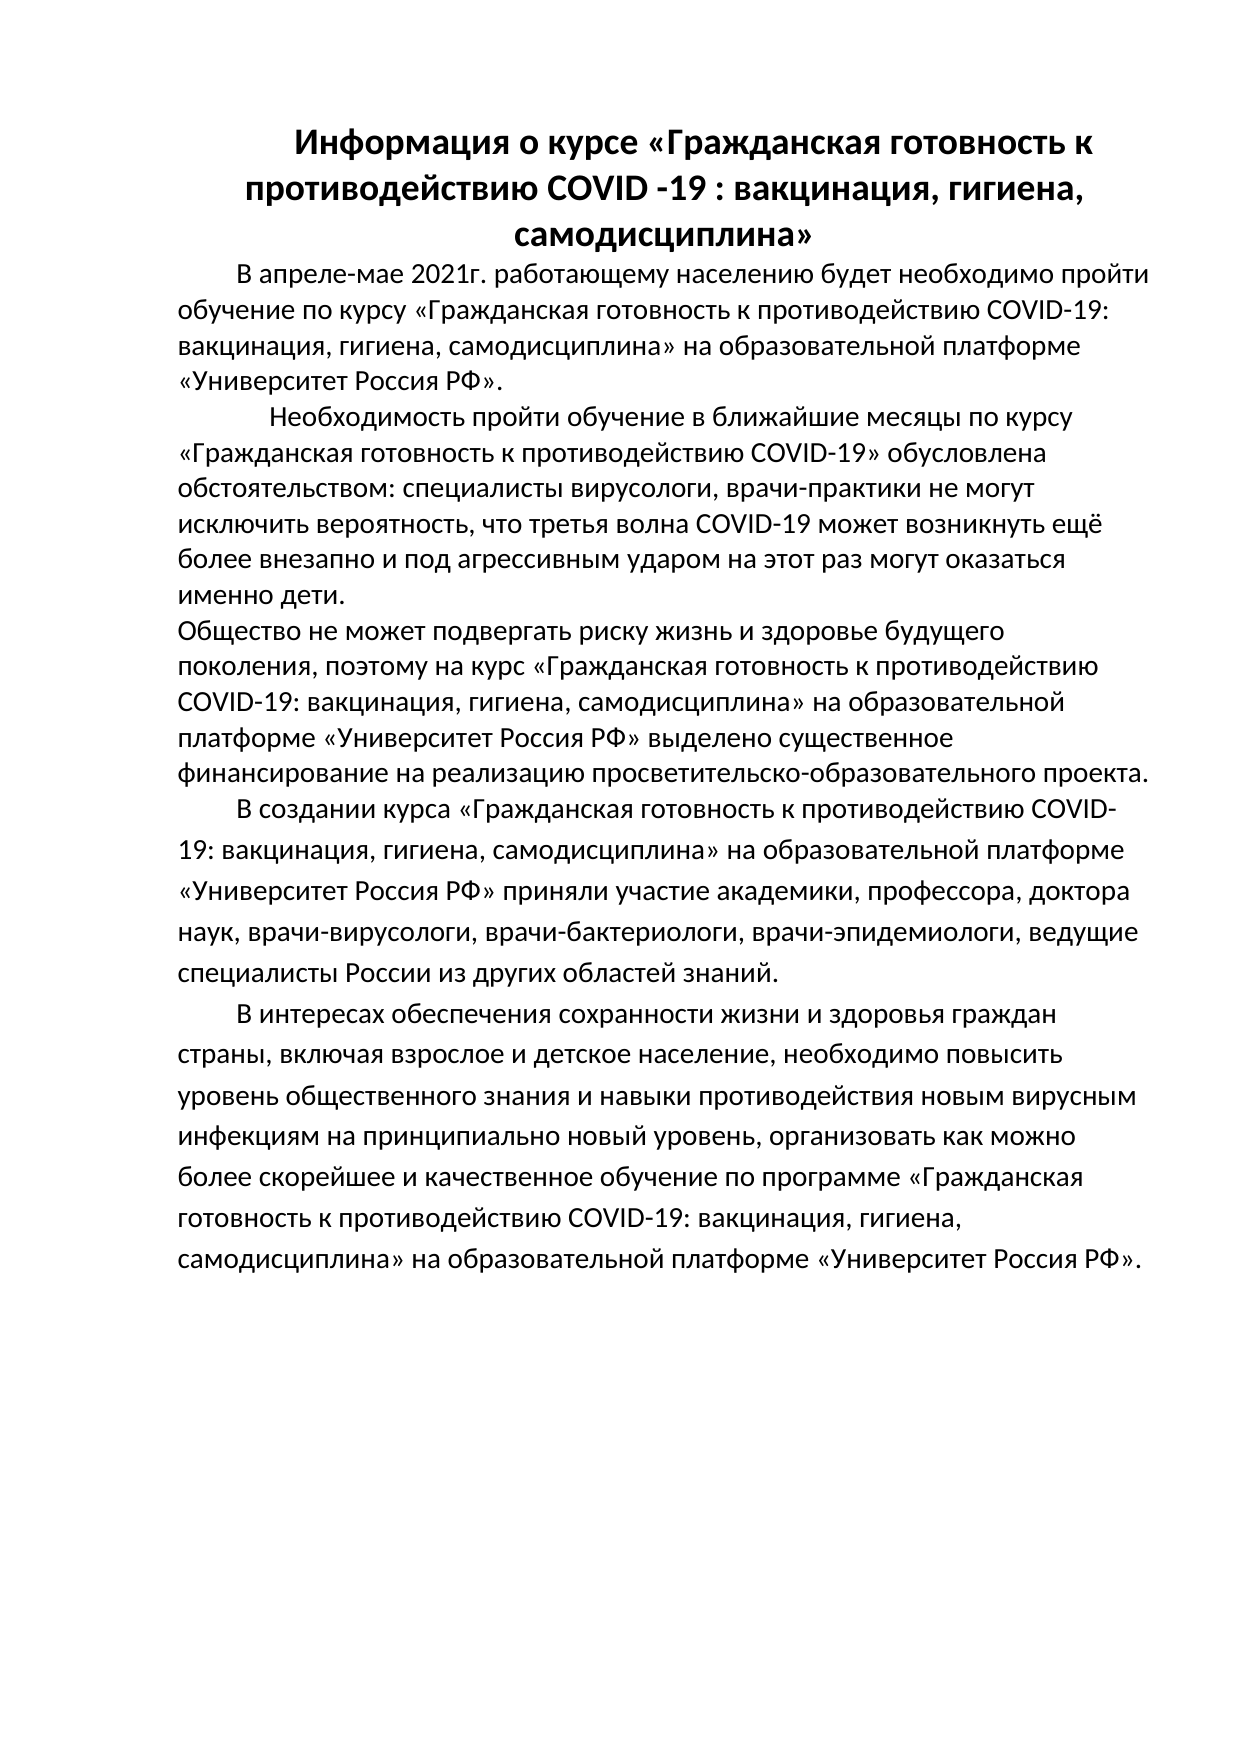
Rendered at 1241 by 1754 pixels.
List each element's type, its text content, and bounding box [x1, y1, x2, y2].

text В интересах обеспечения сохранности жизни и здоровья граждан страны, включая взрослое и детское население, необходимо повысить уровень общественного знания и навыки противодействия новым вирусным инфекциям на принципиально новый уровень, организовать как можно более скорейшее и качественное обучение по программе «Гражданская готовность к противодействию COVID-19: вакцинация, гигиена, самодисциплина» на образовательной платформе «Университет Россия РФ». [177, 995, 1152, 1276]
text В создании курса «Гражданская готовность к противодействию COVID-19: вакцинация, гигиена, самодисциплина» на образовательной платформе «Университет Россия РФ» приняли участие академики, профессора, доктора наук, врачи-вирусологи, врачи-бактериологи, врачи-эпидемиологи, ведущие специалисты России из других областей знаний. [177, 790, 1152, 989]
text В апреле-мае 2021г. работающему населению будет необходимо пройти обучение по курсу «Гражданская готовность к противодействию COVID-19: вакцинация, гигиена, самодисциплина» на образовательной платформе «Университет Россия РФ». [177, 256, 1152, 398]
text Необходимость пройти обучение в ближайшие месяцы по курсу «Гражданская готовность к противодействию COVID-19» обусловлена обстоятельством: специалисты вирусологи, врачи-практики не могут исключить вероятность, что третья волна COVID-19 может возникнуть ещё более внезапно и под агрессивным ударом на этот раз могут оказаться именно дети. Общество не может подвергать риску жизнь и здоровье будущего поколения, поэтому на курс «Гражданская готовность к противодействию COVID-19: вакцинация, гигиена, самодисциплина» на образовательной платформе «Университет Россия РФ» выделено существенное финансирование на реализацию просветительско-образовательного проекта. [177, 398, 1152, 790]
text Информация о курсе «Гражданская готовность к противодействию COVID -19 : вакцинация, гигиена, самодисциплина» [177, 118, 1152, 256]
